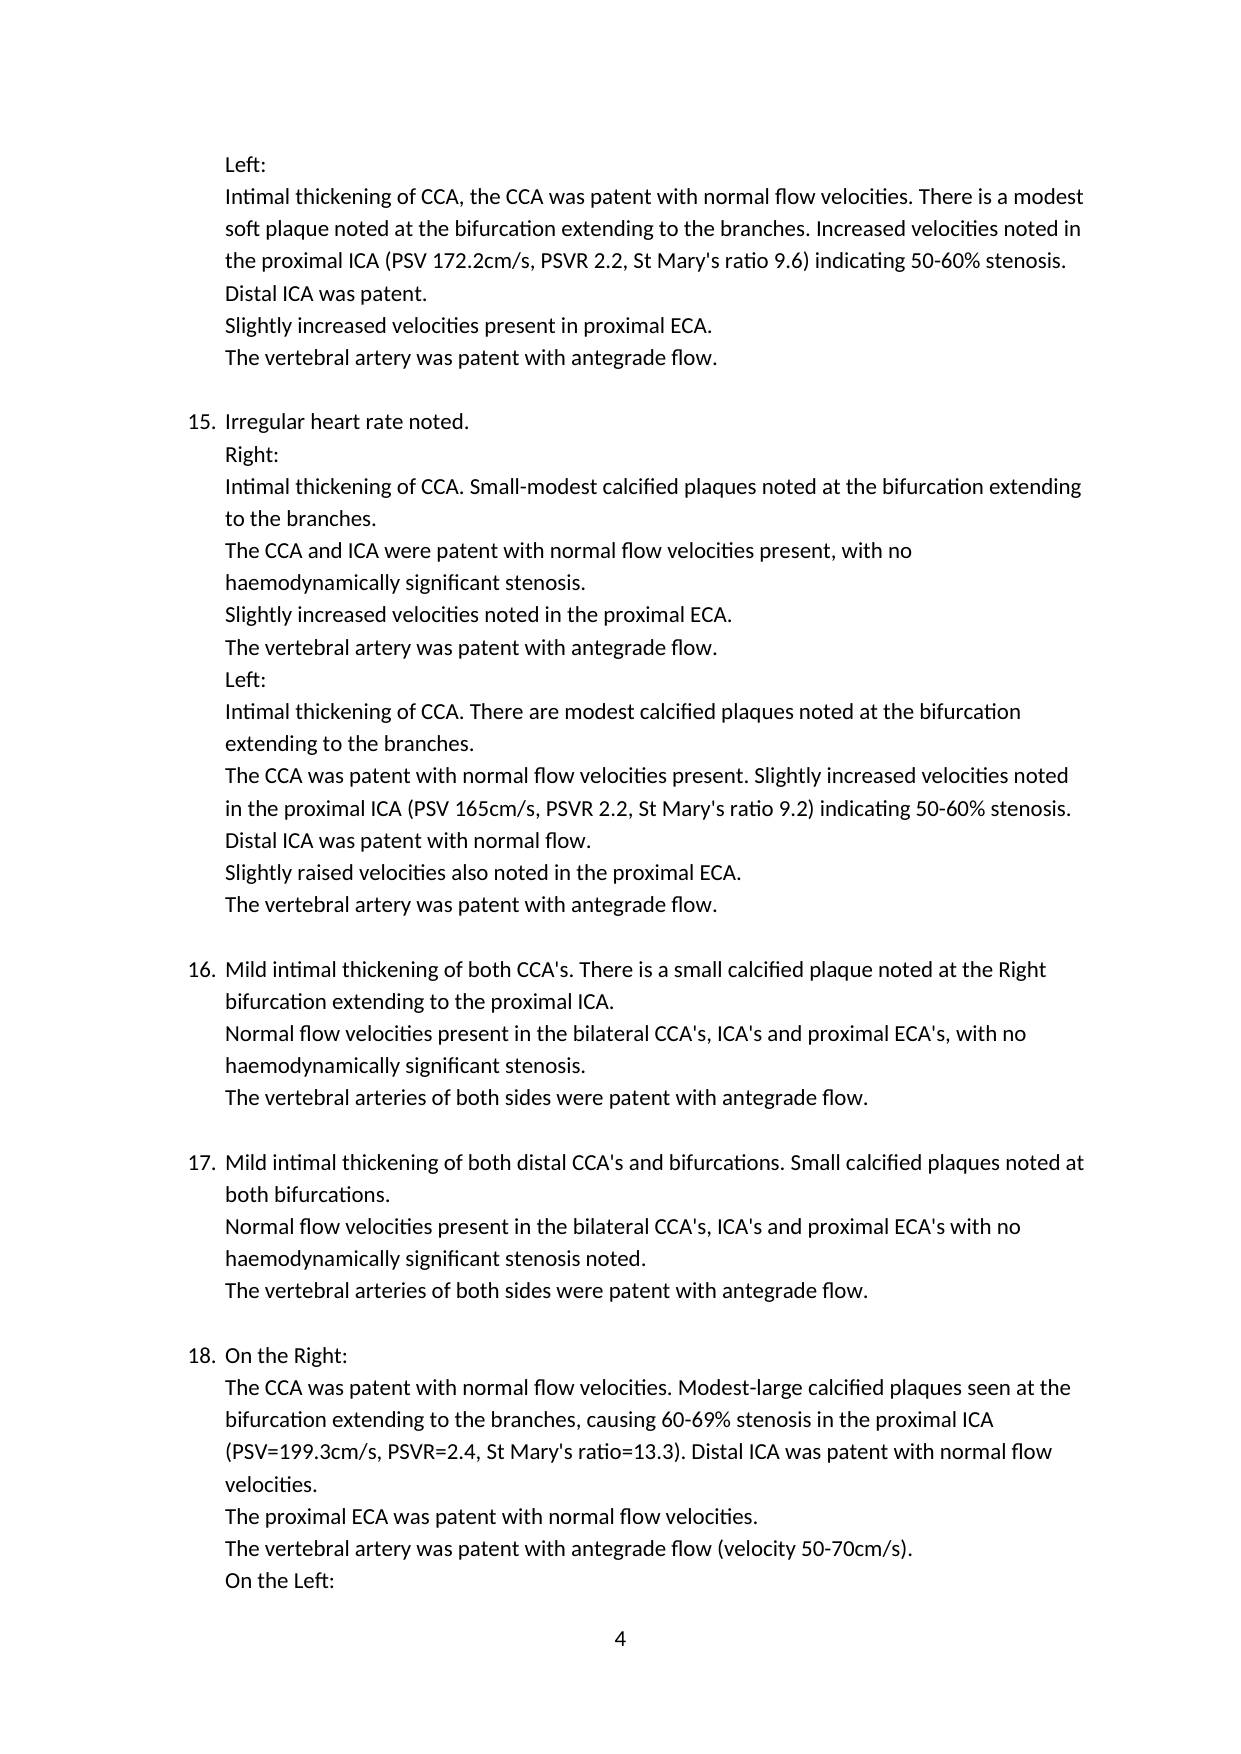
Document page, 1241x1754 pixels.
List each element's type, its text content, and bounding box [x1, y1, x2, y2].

list Normal flow velocities present in the bilateral CCA's, ICA's and proximal ECA's with no haemodynamically significant stenosis noted. [225, 1212, 1090, 1272]
list Intimal thickening of CCA. There are modest calcified plaques noted at the bifurcation extending to the branches. [225, 697, 1090, 757]
list The vertebral arteries of both sides were patent with antegrade flow. [225, 1083, 1090, 1111]
list The vertebral artery was patent with antegrade flow. [225, 343, 1090, 371]
list The CCA and ICA were patent with normal flow velocities present, with no haemodynamically significant stenosis. [225, 536, 1090, 596]
list The vertebral artery was patent with antegrade flow. [225, 633, 1090, 661]
list Normal flow velocities present in the bilateral CCA's, ICA's and proximal ECA's, with no haemodynamically significant stenosis. [225, 1019, 1090, 1079]
list Intimal thickening of CCA. Small-modest calcified plaques noted at the bifurcation extending to the branches. [225, 472, 1090, 532]
list Mild intimal thickening of both distal CCA's and bifurcations. Small calcified plaques noted at both bifurcations. [187, 1148, 1090, 1208]
list The proximal ECA was patent with normal flow velocities. [225, 1502, 1090, 1530]
list Slightly increased velocities present in proximal ECA. [225, 311, 1090, 339]
list Left: [225, 665, 1090, 693]
list Mild intimal thickening of both CCA's. There is a small calcified plaque noted at the Right bifurcation extending to the proximal ICA. [187, 955, 1090, 1015]
list The CCA was patent with normal flow velocities present. Slightly increased velocities noted in the proximal ICA (PSV 165cm/s, PSVR 2.2, St Mary's ratio 9.2) indicating 50-60% stenosis. Distal ICA was patent with normal flow. [225, 762, 1090, 854]
list Irregular heart rate noted. [187, 407, 1090, 436]
list The vertebral arteries of both sides were patent with antegrade flow. [225, 1277, 1090, 1304]
list The CCA was patent with normal flow velocities. Modest-large calcified plaques seen at the bifurcation extending to the branches, causing 60-69% stenosis in the proximal ICA (PSV=199.3cm/s, PSVR=2.4, St Mary's ratio=13.3). Distal ICA was patent with normal flow velocities. [225, 1373, 1090, 1498]
list On the Left: [225, 1566, 1090, 1594]
list On the Right: [187, 1341, 1090, 1369]
list Right: [225, 440, 1090, 468]
list The vertebral artery was patent with antegrade flow (velocity 50-70cm/s). [225, 1534, 1090, 1562]
list Slightly raised velocities also noted in the proximal ECA. [225, 858, 1090, 886]
list Intimal thickening of CCA, the CCA was patent with normal flow velocities. There is a modest soft plaque noted at the bifurcation extending to the branches. Increased velocities noted in the proximal ICA (PSV 172.2cm/s, PSVR 2.2, St Mary's ratio 9.6) indicating 50-60% stenosis. Distal ICA was patent. [225, 182, 1090, 307]
list The vertebral artery was patent with antegrade flow. [225, 890, 1090, 918]
list Left: [225, 150, 1090, 178]
list Slightly increased velocities noted in the proximal ECA. [225, 601, 1090, 629]
